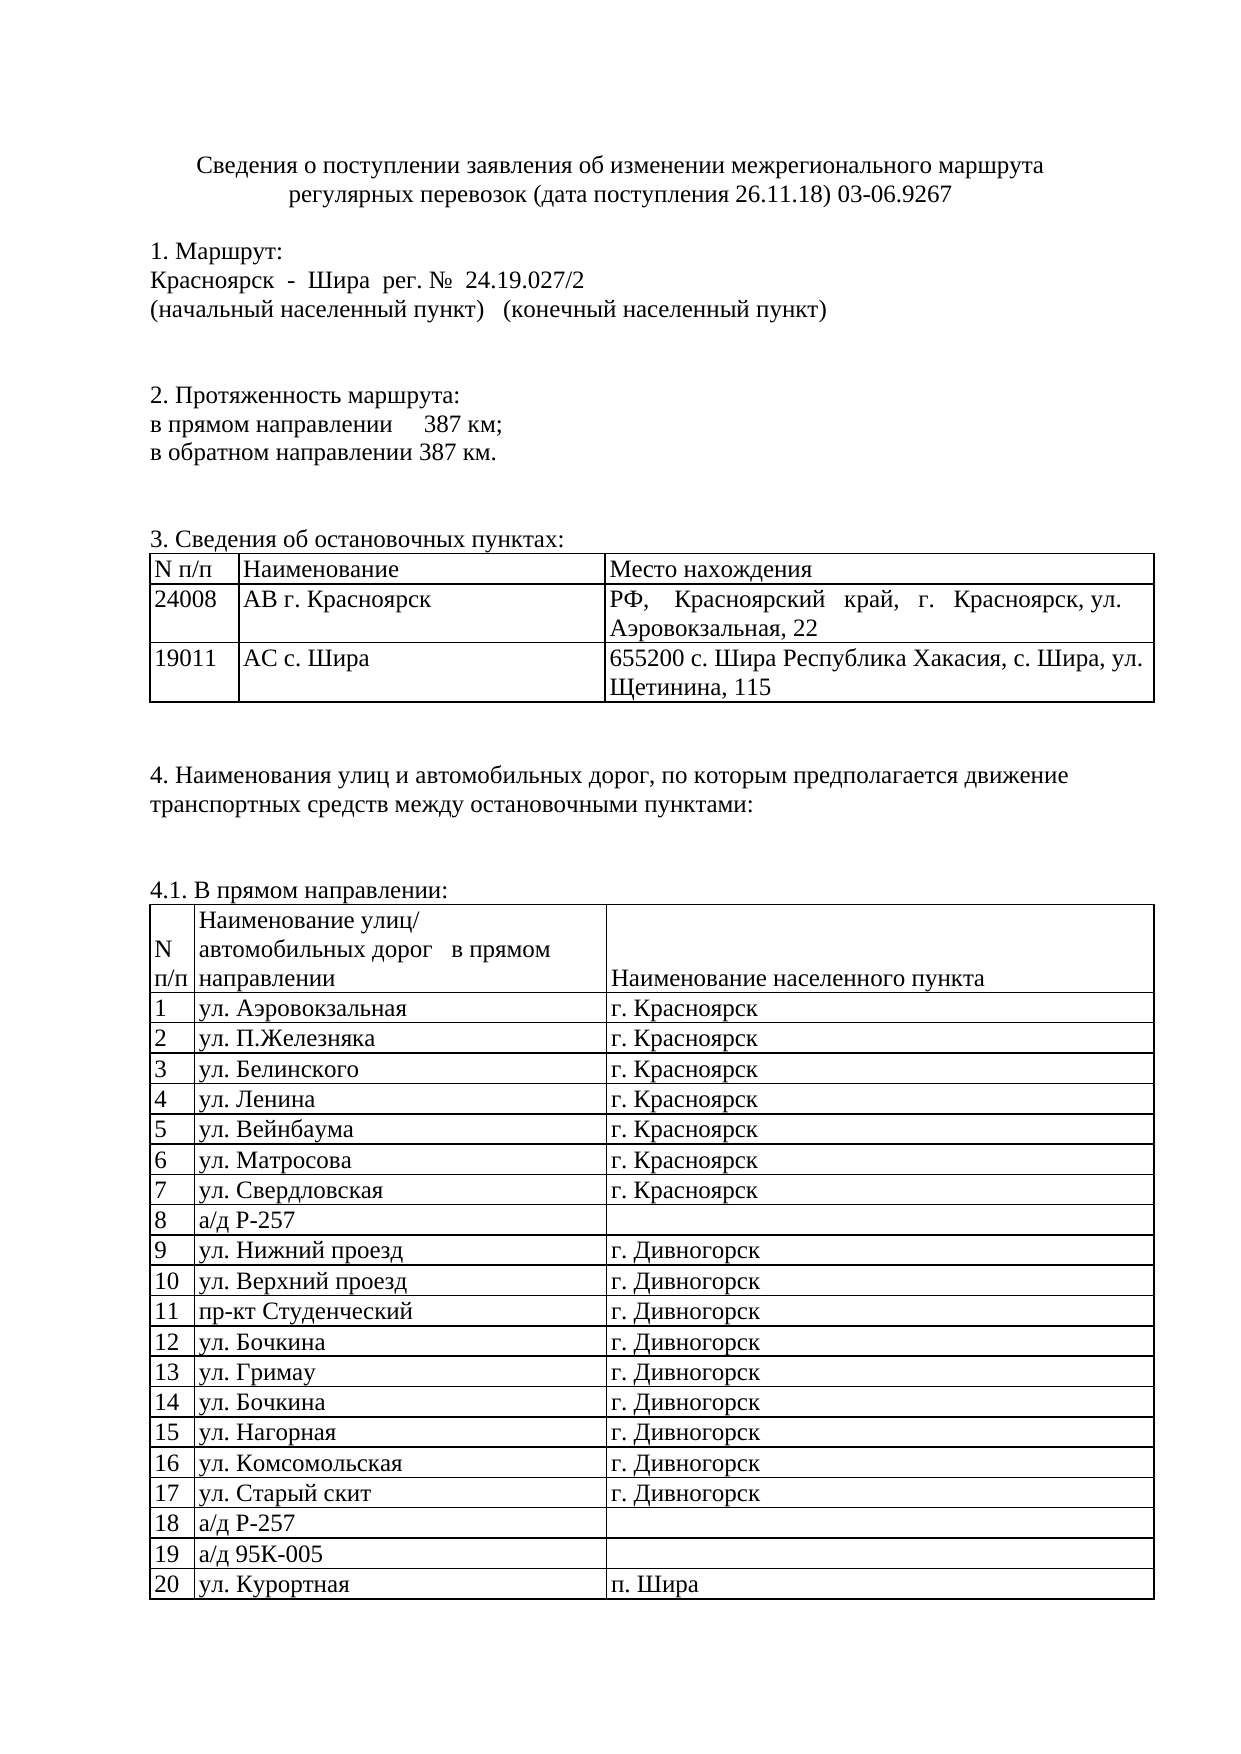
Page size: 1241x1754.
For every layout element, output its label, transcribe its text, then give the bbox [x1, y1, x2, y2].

text 2. Протяженность маршрута: [150, 380, 1090, 409]
table_cell 12 [151, 1327, 194, 1355]
table_header Место нахождения [606, 554, 1153, 583]
table_cell 24008 [151, 585, 238, 642]
table_cell а/д Р-257 [195, 1508, 606, 1537]
table_cell г. Красноярск [607, 1084, 1153, 1113]
table_cell 14 [151, 1387, 194, 1416]
table_cell г. Дивногорск [607, 1296, 1153, 1325]
table_cell г. Дивногорск [607, 1448, 1153, 1477]
table_cell г. Дивногорск [607, 1236, 1153, 1264]
table_cell ул. Старый скит [195, 1478, 606, 1507]
table_cell ул. Нижний проезд [195, 1236, 606, 1264]
table_cell АВ г. Красноярск [240, 585, 604, 642]
table_cell 1 [151, 993, 194, 1022]
table_cell 655200 с. Шира Республика Хакасия, с. Шира, ул. Щетинина, 115 [606, 643, 1153, 701]
table_cell г. Дивногорск [607, 1357, 1153, 1386]
text 3. Сведения об остановочных пунктах: [150, 524, 1090, 552]
table_cell п. Шира [607, 1569, 1153, 1598]
table_header Наименование улиц/ автомобильных дорог в прямом направлении [195, 905, 606, 992]
table_cell 5 [151, 1115, 194, 1143]
text в обратном направлении 387 км. [150, 437, 1090, 466]
table_cell 19011 [151, 643, 238, 701]
table_cell 13 [151, 1357, 194, 1386]
table_cell [607, 1508, 1153, 1537]
table_cell 8 [151, 1205, 194, 1234]
table_cell 20 [151, 1569, 194, 1598]
table_cell [607, 1539, 1153, 1567]
table_cell г. Дивногорск [607, 1418, 1153, 1446]
table_cell 3 [151, 1054, 194, 1082]
table_cell 9 [151, 1236, 194, 1264]
table_cell ул. Белинского [195, 1054, 606, 1082]
table_cell 18 [151, 1508, 194, 1537]
table_cell ул. Бочкина [195, 1387, 606, 1416]
table_cell г. Дивногорск [607, 1266, 1153, 1295]
table_cell 11 [151, 1296, 194, 1325]
table_header Наименование [240, 554, 604, 583]
table_cell г. Красноярск [607, 1023, 1153, 1052]
table_cell ул. Вейнбаума [195, 1115, 606, 1143]
table_cell г. Дивногорск [607, 1387, 1153, 1416]
table_cell АС с. Шира [240, 643, 604, 701]
table_cell ул. Аэровокзальная [195, 993, 606, 1022]
table_cell 16 [151, 1448, 194, 1477]
text (начальный населенный пункт) (конечный населенный пункт) [150, 294, 1090, 322]
table_cell г. Дивногорск [607, 1478, 1153, 1507]
text в прямом направлении 387 км; [150, 409, 1090, 437]
table_header N п/п [151, 905, 194, 992]
table_cell 2 [151, 1023, 194, 1052]
table_cell 7 [151, 1175, 194, 1204]
table_cell ул. Комсомольская [195, 1448, 606, 1477]
table_cell РФ, Красноярский край, г. Красноярск, ул. Аэровокзальная, 22 [606, 585, 1153, 642]
table_cell ул. Нагорная [195, 1418, 606, 1446]
table_cell 4 [151, 1084, 194, 1113]
table_cell 19 [151, 1539, 194, 1567]
table_cell г. Красноярск [607, 1145, 1153, 1173]
table_cell 6 [151, 1145, 194, 1173]
table_cell г. Красноярск [607, 993, 1153, 1022]
text Сведения о поступлении заявления об изменении межрегионального маршрута регулярных перевозок (дата поступления 26.11.18) 03-06.9267 [150, 150, 1090, 207]
table_cell [607, 1205, 1153, 1234]
text 1. Маршрут: [150, 236, 1090, 265]
table_header N п/п [151, 554, 238, 583]
table_cell г. Красноярск [607, 1175, 1153, 1204]
table_header Наименование населенного пункта [607, 905, 1153, 992]
table_cell ул. Курортная [195, 1569, 606, 1598]
table_cell пр-кт Студенческий [195, 1296, 606, 1325]
table_cell г. Красноярск [607, 1115, 1153, 1143]
table_cell 10 [151, 1266, 194, 1295]
table_cell 17 [151, 1478, 194, 1507]
text 4.1. В прямом направлении: [150, 875, 1090, 904]
table_cell г. Дивногорск [607, 1327, 1153, 1355]
table_cell ул. Матросова [195, 1145, 606, 1173]
table_cell ул. Бочкина [195, 1327, 606, 1355]
text Красноярск - Шира рег. № 24.19.027/2 [150, 265, 1090, 294]
table_cell 15 [151, 1418, 194, 1446]
table_cell ул. Гримау [195, 1357, 606, 1386]
table_cell ул. Верхний проезд [195, 1266, 606, 1295]
table_cell а/д 95К-005 [195, 1539, 606, 1567]
text 4. Наименования улиц и автомобильных дорог, по которым предполагается движение транспортных средств между остановочными пунктами: [150, 760, 1090, 817]
table_cell а/д Р-257 [195, 1205, 606, 1234]
table_cell ул. П.Железняка [195, 1023, 606, 1052]
table_cell ул. Ленина [195, 1084, 606, 1113]
table_cell г. Красноярск [607, 1054, 1153, 1082]
table_cell ул. Свердловская [195, 1175, 606, 1204]
